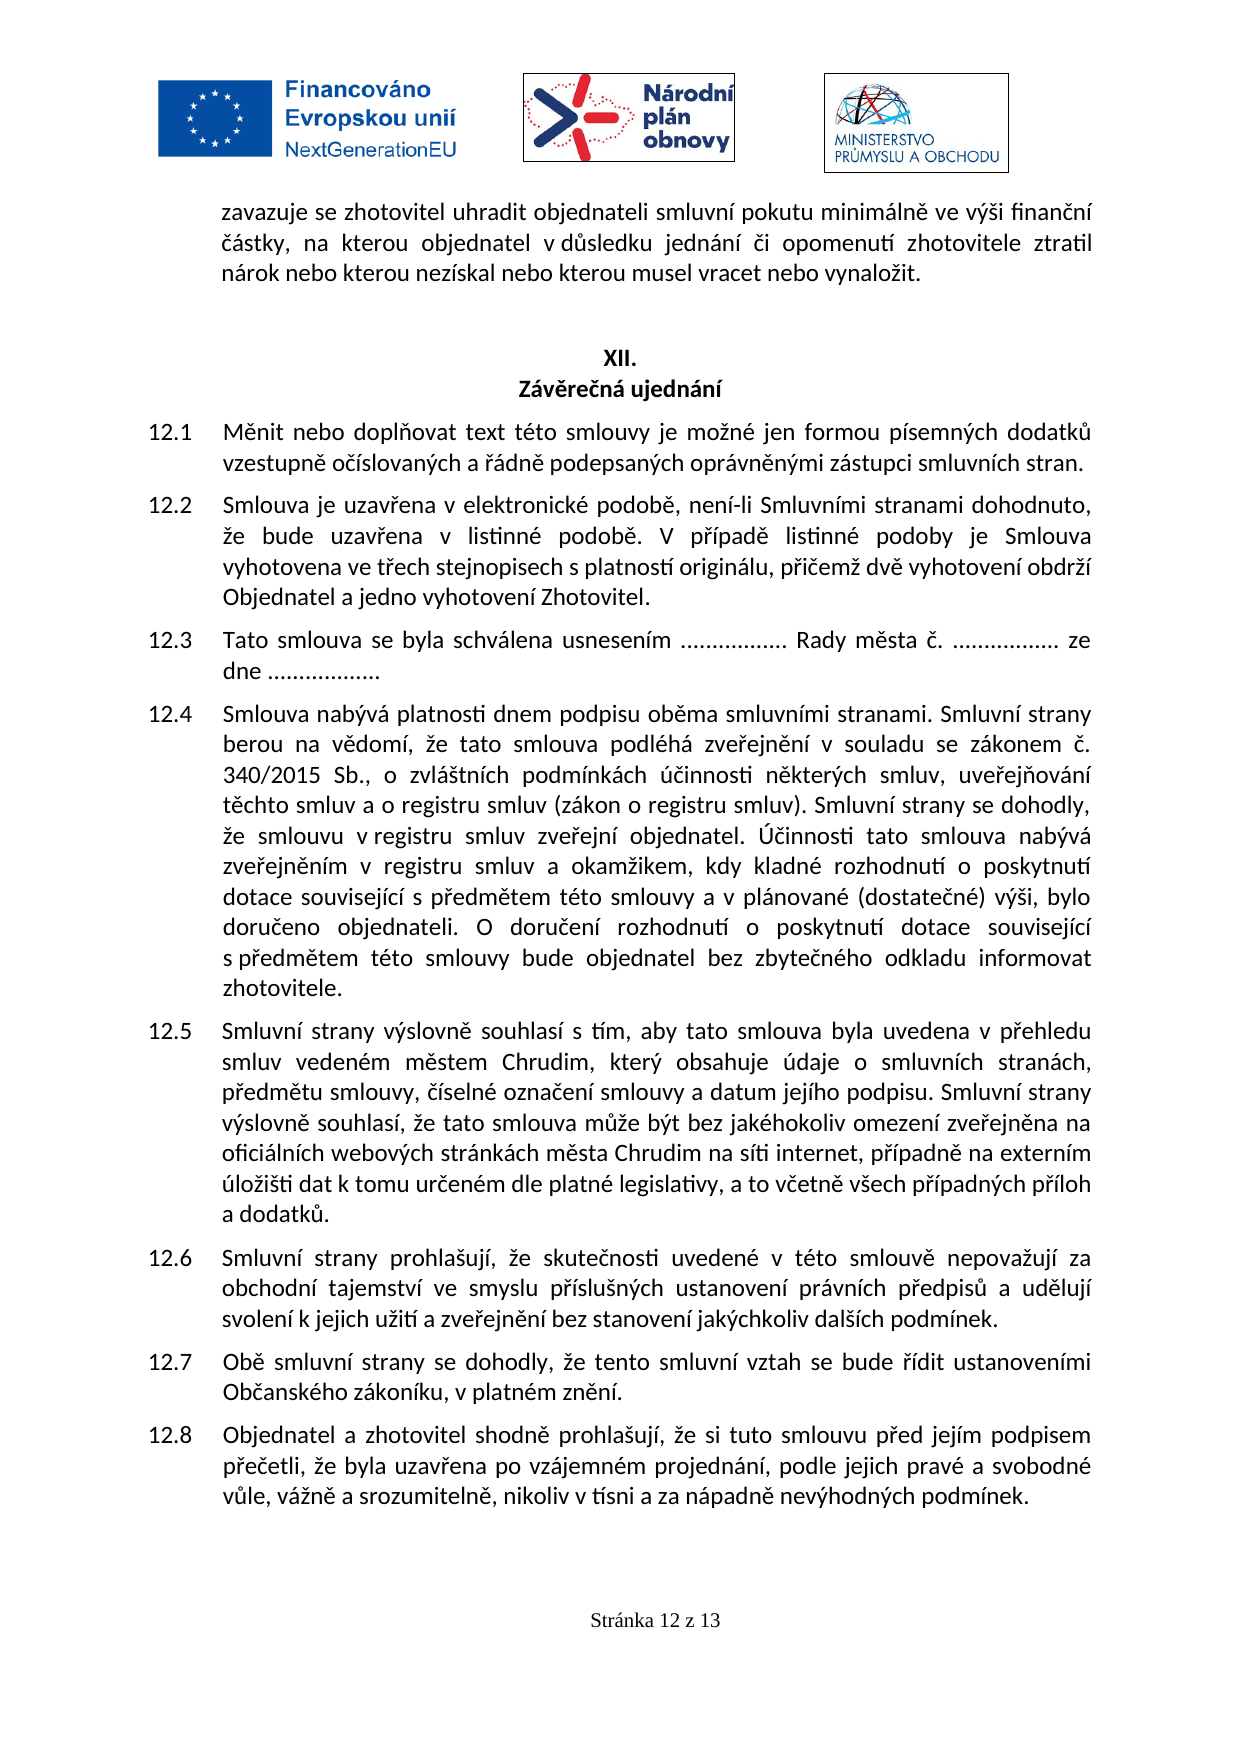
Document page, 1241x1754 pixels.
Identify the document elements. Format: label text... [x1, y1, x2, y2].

text 12.1 Měnit nebo doplňovat text této smlouvy je možné jen formou písemných dodatků vzestupně očíslovaných a řádně podepsaných oprávněnými zástupci smluvních stran. [148, 416, 1092, 477]
text 12.7 Obě smluvní strany se dohodly, že tento smluvní vztah se bude řídit ustanoveními Občanského zákoníku, v platném znění. [148, 1346, 1092, 1407]
text 12.6 Smluvní strany prohlašují, že skutečnosti uvedené v této smlouvě nepovažují za obchodní tajemství ve smyslu příslušných ustanovení právních předpisů a udělují svolení k jejich užití a zveřejnění bez stanovení jakýchkoliv dalších podmínek. [148, 1242, 1092, 1333]
picture [825, 74, 1008, 172]
text 12.3 Tato smlouva se byla schválena usnesením ................. Rady města č. ................. ze dne .................. [148, 624, 1092, 685]
text Závěrečná ujednání [148, 373, 1092, 404]
text 12.8 Objednatel a zhotovitel shodně prohlašují, že si tuto smlouvu před jejím podpisem přečetli, že byla uzavřena po vzájemném projednání, podle jejich pravé a svobodné vůle, vážně a srozumitelně, nikoliv v tísni a za nápadně nevýhodných podmínek. [148, 1419, 1092, 1511]
text 12.5 Smluvní strany výslovně souhlasí s tím, aby tato smlouva byla uvedena v přehledu smluv vedeném městem Chrudim, který obsahuje údaje o smluvních stranách, předmětu smlouvy, číselné označení smlouvy a datum jejího podpisu. Smluvní strany výslovně souhlasí, že tato smlouva může být bez jakéhokoliv omezení zveřejněna na oficiálních webových stránkách města Chrudim na síti internet, případně na externím úložišti dat k tomu určeném dle platné legislativy, a to včetně všech případných příloh a dodatků. [148, 1016, 1092, 1229]
text XII. [148, 343, 1092, 373]
text 12.4 Smlouva nabývá platnosti dnem podpisu oběma smluvními stranami. Smluvní strany berou na vědomí, že tato smlouva podléhá zveřejnění v souladu se zákonem č. 340/2015 Sb., o zvláštních podmínkách účinnosti některých smluv, uveřejňování těchto smluv a o registru smluv (zákon o registru smluv). Smluvní strany se dohodly, že smlouvu v registru smluv zveřejní objednatel. Účinnosti tato smlouva nabývá zveřejněním v registru smluv a okamžikem, kdy kladné rozhodnutí o poskytnutí dotace související s předmětem této smlouvy a v plánované (dostatečné) výši, bylo doručeno objednateli. O doručení rozhodnutí o poskytnutí dotace související s předmětem této smlouvy bude objednatel bez zbytečného odkladu informovat zhotovitele. [148, 698, 1092, 1003]
picture [147, 73, 476, 162]
text 12.2 Smlouva je uzavřena v elektronické podobě, není-li Smluvními stranami dohodnuto, že bude uzavřena v listinné podobě. V případě listinné podoby je Smlouva vyhotovena ve třech stejnopisech s platností originálu, přičemž dvě vyhotovení obdrží Objednatel a jedno vyhotovení Zhotovitel. [148, 490, 1092, 612]
picture [524, 74, 734, 161]
